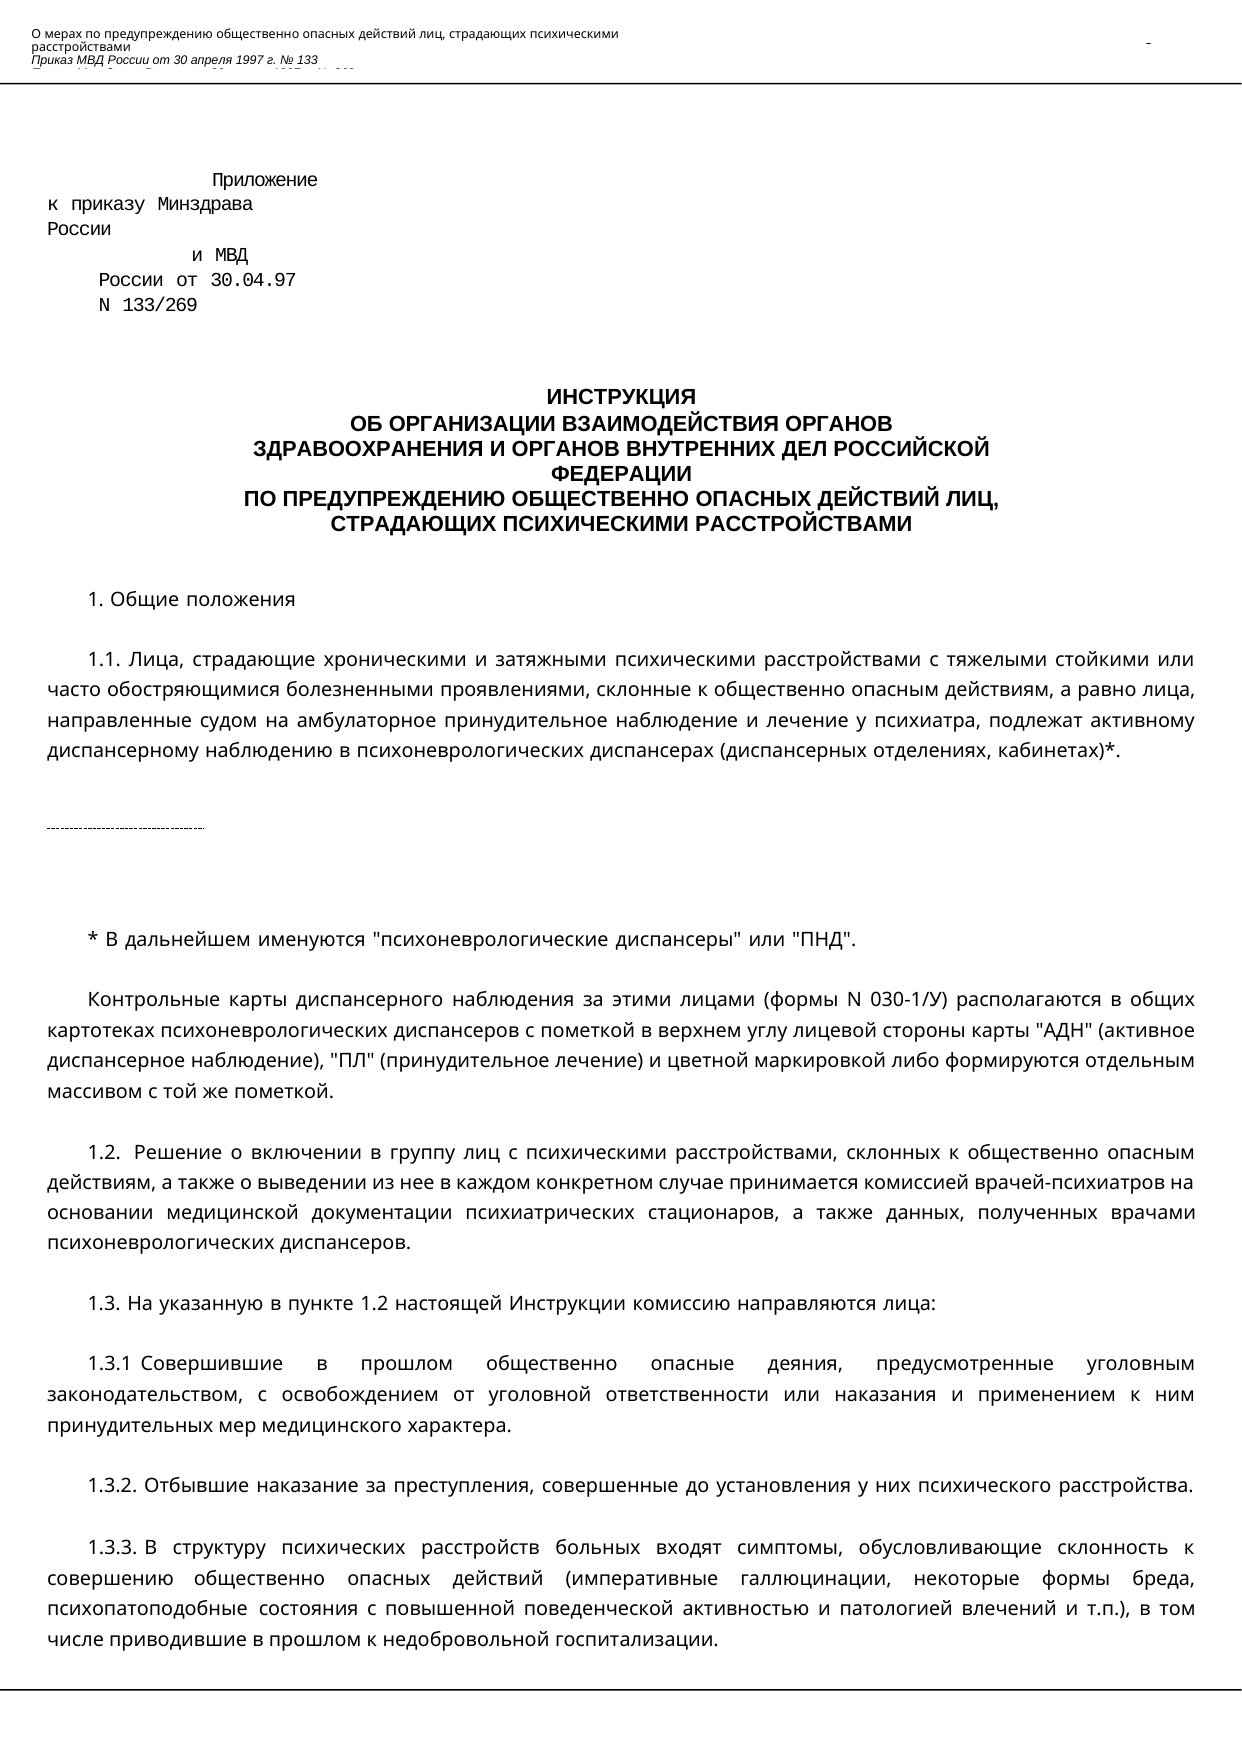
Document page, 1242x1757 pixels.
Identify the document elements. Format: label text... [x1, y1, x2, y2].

list В структуру психических расстройств больных входят симптомы, обусловливающие склонность к совершению общественно опасных действий (императивные галлюцинации, некоторые формы бреда, психопатоподобные состояния с повышенной поведенческой активностью и патологией влечений и т.п.), в том числе приводившие в прошлом к недобровольной госпитализации. [47, 1533, 1196, 1652]
list На указанную в пункте 1.2 настоящей Инструкции комиссию направляются лица: [87, 1290, 1206, 1317]
list Решение о включении в группу лиц с психическими расстройствами, склонных к общественно опасным действиям, а также о выведении из нее в каждом конкретном случае принимается комиссией врачей-психиатров на основании медицинской документации психиатрических стационаров, а также данных, полученных врачами психоневрологических диспансеров. [47, 1138, 1196, 1255]
text * В дальнейшем именуются "психоневрологические диспансеры" или "ПНД". [87, 926, 1206, 952]
text и МВД России от 30.04.97 N 133/269 [98, 245, 319, 317]
subtitle ИНСТРУКЦИЯ [259, 384, 984, 409]
list Отбывшие наказание за преступления, совершенные до установления у них психического расстройства. [87, 1472, 1206, 1499]
list Совершившие в прошлом общественно опасные деяния, предусмотренные уголовным законодательством, с освобождением от уголовной ответственности или наказания и применением к ним принудительных мер медицинского характера. [47, 1350, 1196, 1438]
list Общие положения [87, 585, 1206, 612]
text ОБ ОРГАНИЗАЦИИ ВЗАИМОДЕЙСТВИЯ ОРГАНОВ ЗДРАВООХРАНЕНИЯ И ОРГАНОВ ВНУТРЕННИХ ДЕЛ РОССИЙСКОЙ ФЕДЕРАЦИИ [233, 411, 1009, 486]
text Контрольные карты диспансерного наблюдения за этими лицами (формы N 030-1/У) располагаются в общих картотеках психоневрологических диспансеров с пометкой в верхнем углу лицевой стороны карты "АДН" (активное диспансерное наблюдение), "ПЛ" (принудительное лечение) и цветной маркировкой либо формируются отдельным массивом с той же пометкой. [47, 986, 1196, 1104]
subtitle ПО ПРЕДУПРЕЖДЕНИЮ ОБЩЕСТВЕННО ОПАСНЫХ ДЕЙСТВИЙ ЛИЦ, СТРАДАЮЩИХ ПСИХИЧЕСКИМИ РАССТРОЙСТВАМИ [233, 486, 1009, 536]
list Лица, страдающие хроническими и затяжными психическими расстройствами с тяжелыми стойкими или часто обостряющимися болезненными проявлениями, склонные к общественно опасным действиям, а равно лица, направленные судом на амбулаторное принудительное наблюдение и лечение у психиатра, подлежат активному диспансерному наблюдению в психоневрологических диспансерах (диспансерных отделениях, кабинетах)*. [47, 645, 1196, 763]
text Приложение к приказу Минздрава России [47, 169, 319, 242]
